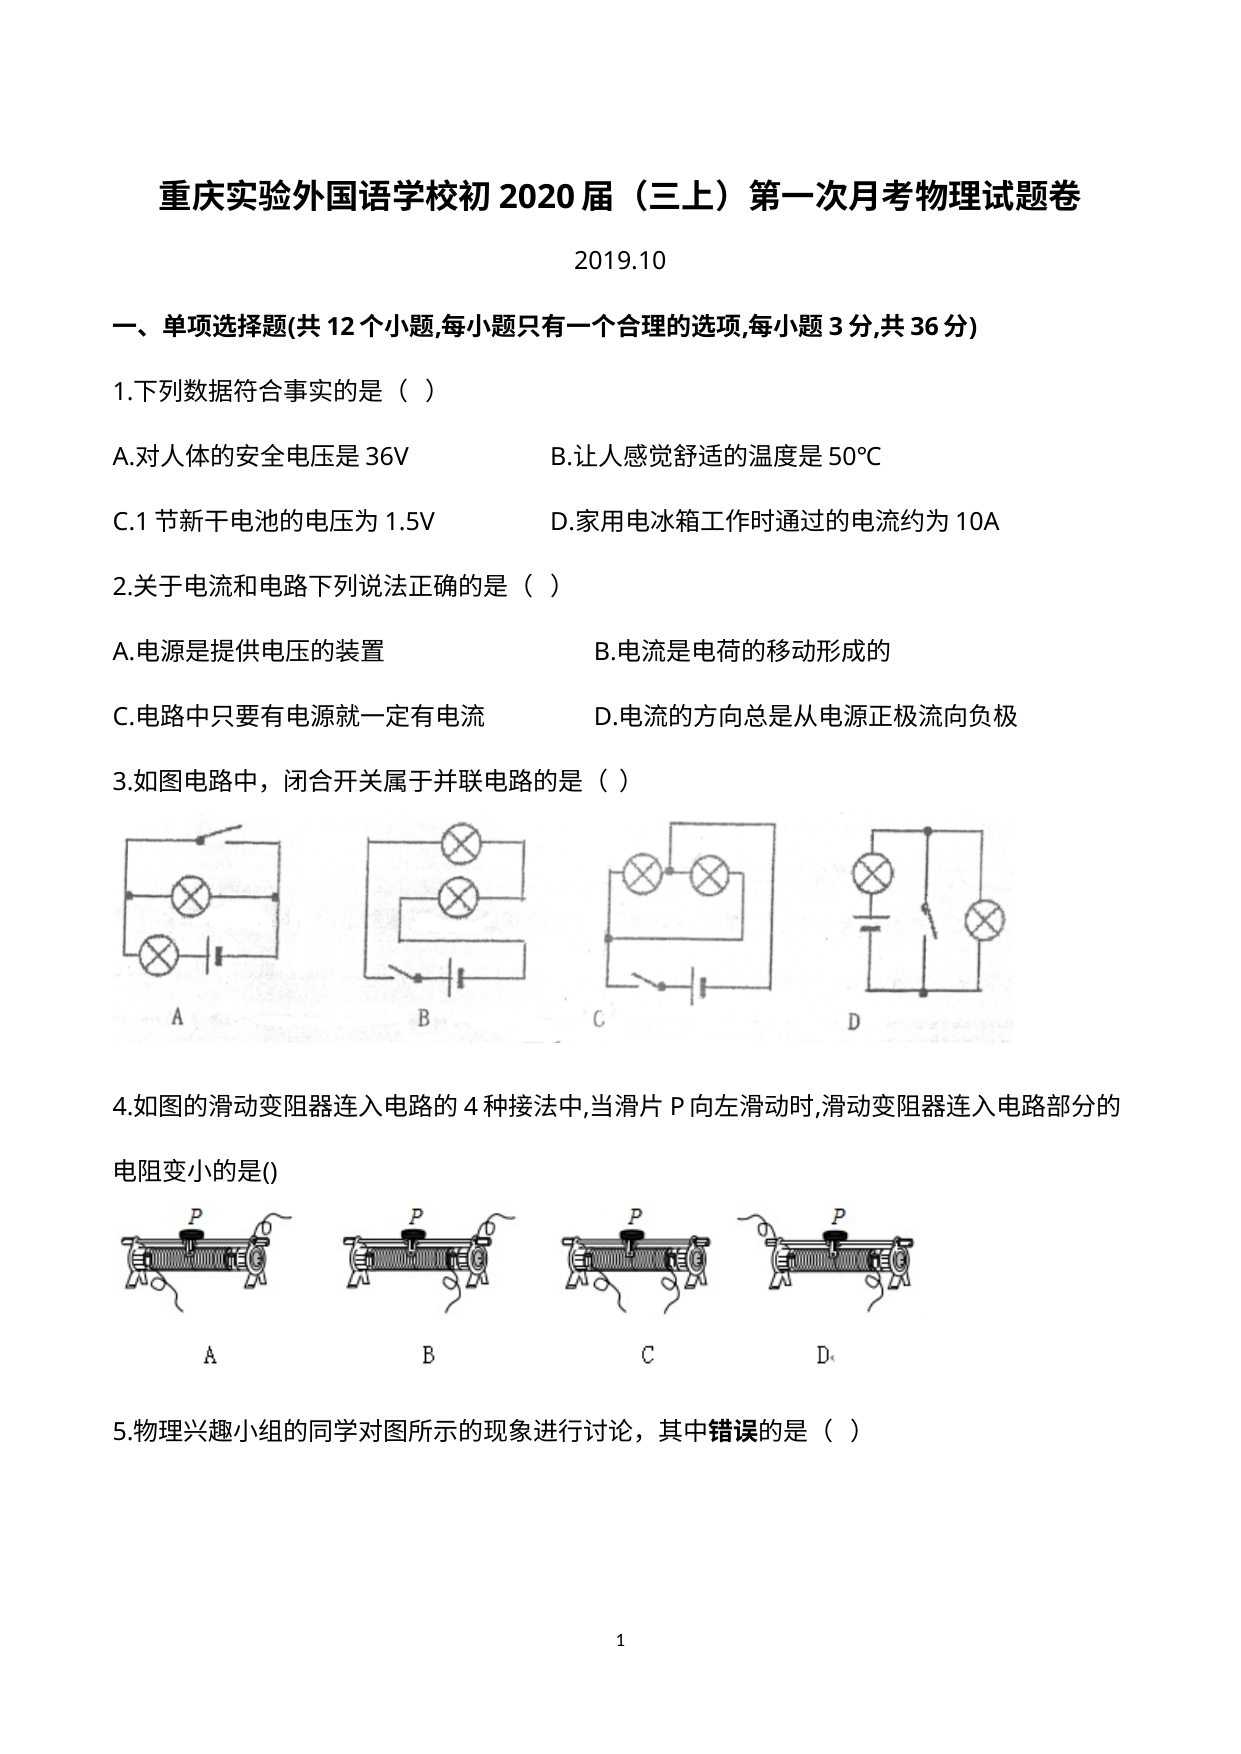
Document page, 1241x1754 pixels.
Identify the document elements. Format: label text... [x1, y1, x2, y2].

text 3.如图电路中，闭合开关属于并联电路的是（ ） [112, 747, 1128, 812]
text 4.如图的滑动变阻器连入电路的4种接法中,当滑片P向左滑动时,滑动变阻器连入电路部分的电阻变小的是() [112, 1072, 1128, 1202]
text 重庆实验外国语学校初2020届（三上）第一次月考物理试题卷2019.10 [112, 162, 1128, 292]
picture [112, 812, 1013, 1043]
text 一、单项选择题(共12个小题,每小题只有一个合理的选项,每小题3分,共36分) 1.下列数据符合事实的是（ ） A.对人体的安全电压是36V B.让人感觉舒适的温度是50℃ C.1节新干电池的电压为1.5V D.家用电冰箱工作时通过的电流约为10A 2.关于电流和电路下列说法正确的是（ ） A.电源是提供电压的装置 B.电流是电荷的移动形成的 C.电路中只要有电源就一定有电流 D.电流的方向总是从电源正极流向负极 [112, 292, 1128, 747]
picture [112, 1202, 943, 1370]
text 5.物理兴趣小组的同学对图所示的现象进行讨论，其中错误的是（ ） [112, 1397, 1128, 1462]
